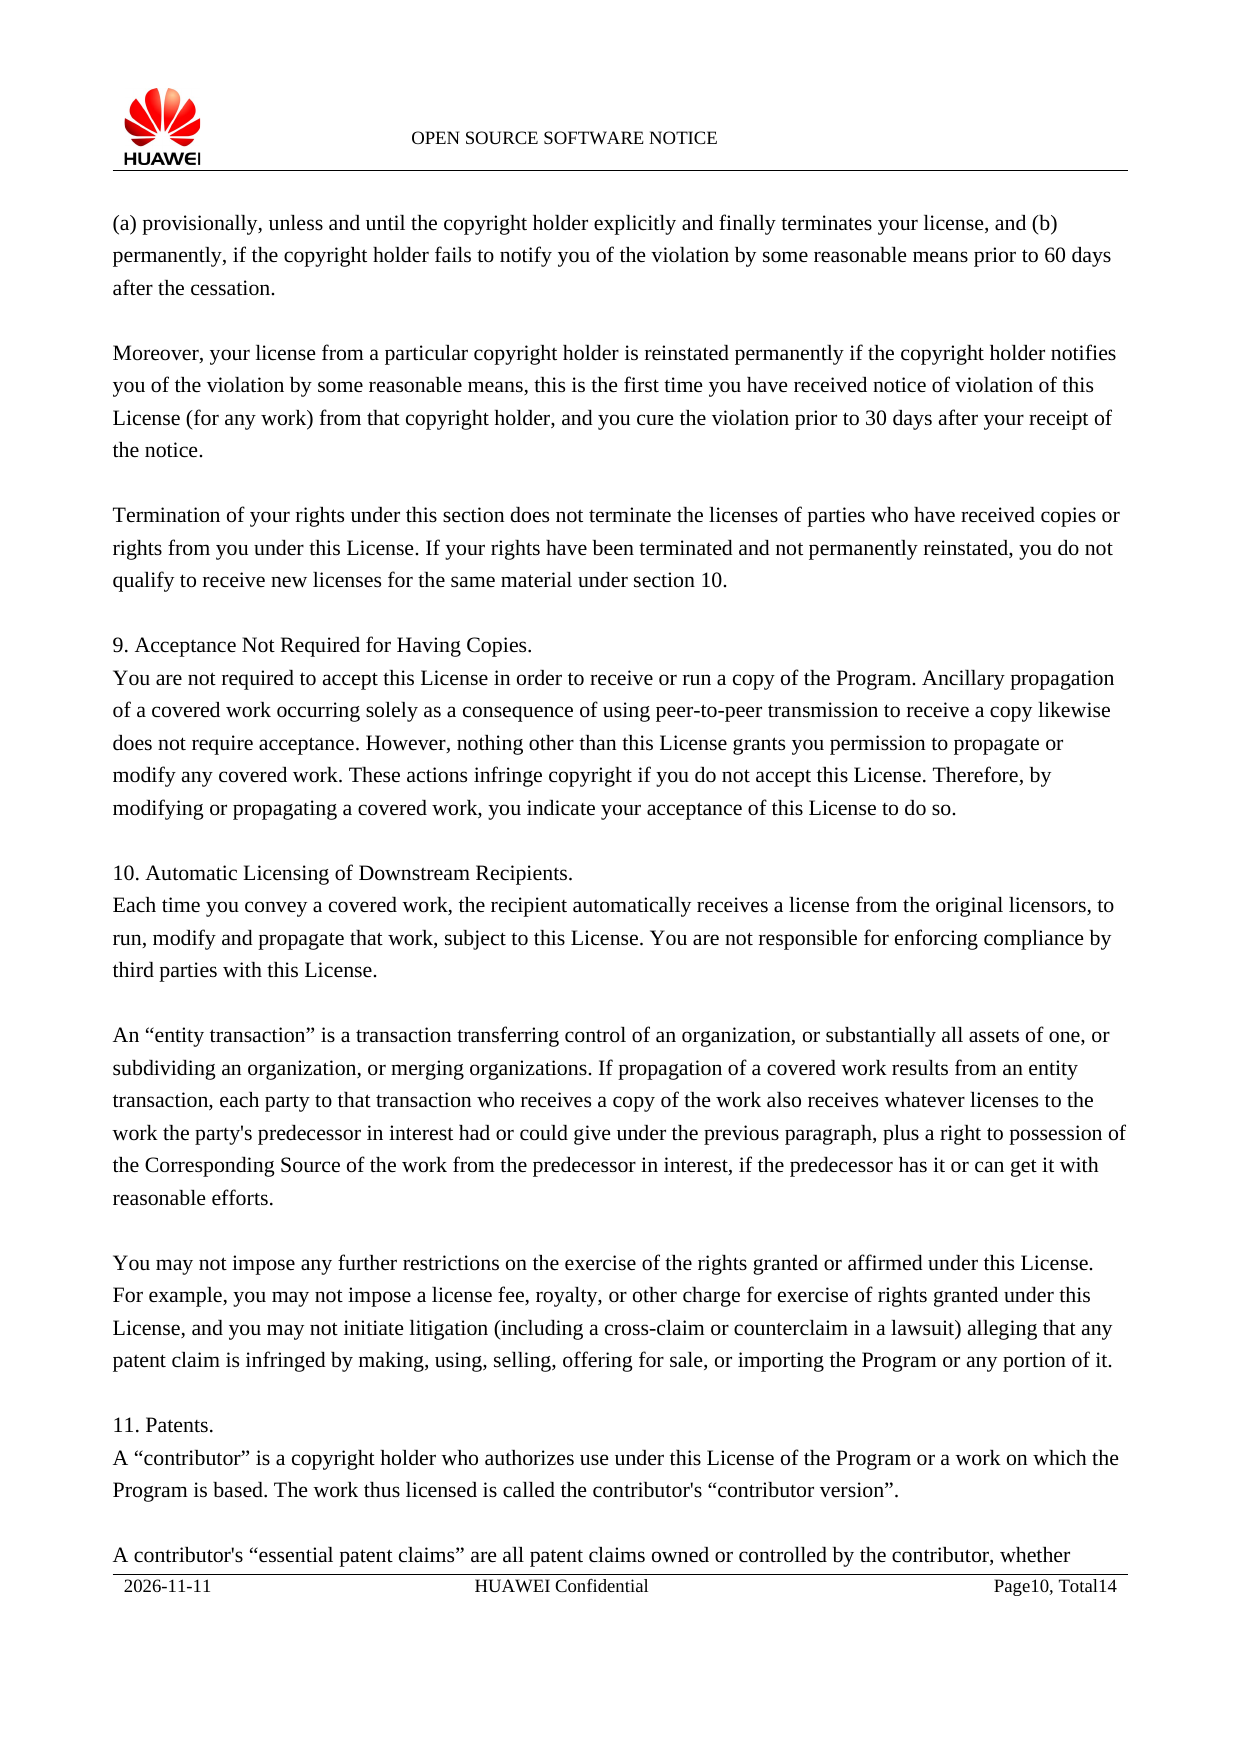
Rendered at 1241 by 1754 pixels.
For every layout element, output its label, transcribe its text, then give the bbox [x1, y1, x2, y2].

picture [124, 88, 201, 165]
